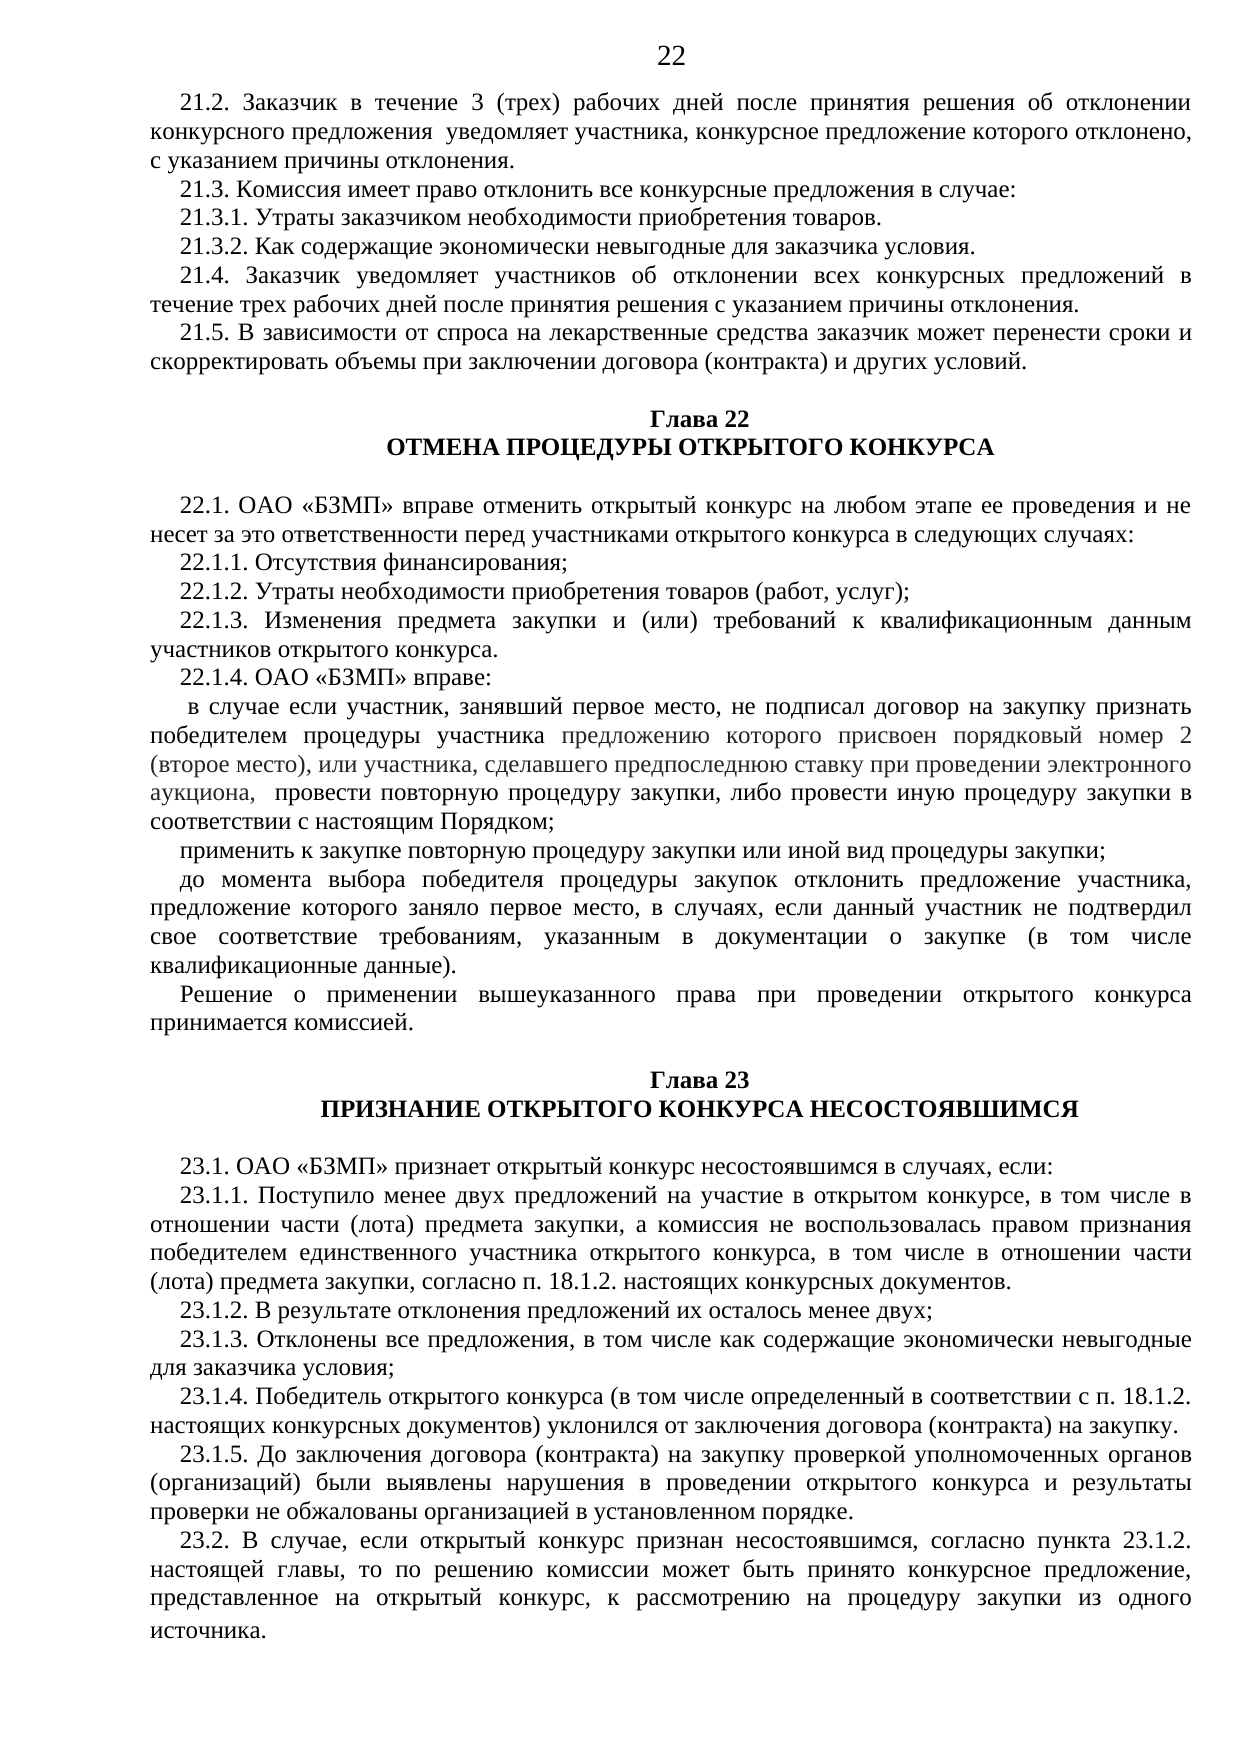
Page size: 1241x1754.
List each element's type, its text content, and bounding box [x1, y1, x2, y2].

text Глава 22 [150, 404, 1193, 432]
text 21.2. Заказчик в течение 3 (трех) рабочих дней после принятия решения об отклонении конкурсного предложения уведомляет участника, конкурсное предложение которого отклонено, с указанием причины отклонения. [150, 87, 1193, 174]
text 21.5. В зависимости от спроса на лекарственные средства заказчик может перенести сроки и скорректировать объемы при заключении договора (контракта) и других условий. [150, 317, 1193, 375]
text 22.1.4. ОАО «БЗМП» вправе: [150, 662, 1193, 691]
text 22.1.1. Отсутствия финансирования; [150, 547, 1193, 576]
text ОТМЕНА ПРОЦЕДУРЫ ОТКРЫТОГО КОНКУРСА [150, 432, 1193, 461]
text 21.4. Заказчик уведомляет участников об отклонении всех конкурсных предложений в течение трех рабочих дней после принятия решения с указанием причины отклонения. [150, 260, 1193, 317]
text 21.3. Комиссия имеет право отклонить все конкурсные предложения в случае: [150, 174, 1193, 202]
text 23.1.2. В результате отклонения предложений их осталось менее двух; [150, 1295, 1193, 1324]
text 23.2. В случае, если открытый конкурс признан несостоявшимся, согласно пункта 23.1.2. настоящей главы, то по решению комиссии может быть принято конкурсное предложение, представленное на открытый конкурс, к рассмотрению на процедуру закупки из одного источника. [150, 1525, 1193, 1645]
text Глава 23 [150, 1065, 1193, 1094]
text 23.1.4. Победитель открытого конкурса (в том числе определенный в соответствии с п. 18.1.2. настоящих конкурсных документов) уклонился от заключения договора (контракта) на закупку. [150, 1381, 1193, 1439]
text 22.1.3. Изменения предмета закупки и (или) требований к квалификационным данным участников открытого конкурса. [150, 605, 1193, 662]
text 23.1. ОАО «БЗМП» признает открытый конкурс несостоявшимся в случаях, если: [150, 1151, 1193, 1180]
text 21.3.2. Как содержащие экономически невыгодные для заказчика условия. [150, 231, 1193, 260]
text 23.1.5. До заключения договора (контракта) на закупку проверкой уполномоченных органов (организаций) были выявлены нарушения в проведении открытого конкурса и результаты проверки не обжалованы организацией в установленном порядке. [150, 1439, 1193, 1525]
text 23.1.1. Поступило менее двух предложений на участие в открытом конкурсе, в том числе в отношении части (лота) предмета закупки, а комиссия не воспользовалась правом признания победителем единственного участника открытого конкурса, в том числе в отношении части (лота) предмета закупки, согласно п. 18.1.2. настоящих конкурсных документов. [150, 1180, 1193, 1295]
text в случае если участник, занявший первое место, не подписал договор на закупку признать победителем процедуры участника предложению которого присвоен порядковый номер 2 (второе место), или участника, сделавшего предпоследнюю ставку при проведении электронного аукциона, провести повторную процедуру закупки, либо провести иную процедуру закупки в соответствии с настоящим Порядком; [150, 691, 1193, 749]
text Решение о применении вышеуказанного права при проведении открытого конкурса принимается комиссией. [150, 979, 1193, 1036]
text в случае если участник, занявший первое место, не подписал договор на закупку признать победителем процедуры участника предложению которого присвоен порядковый номер 2 (второе место), или участника, сделавшего предпоследнюю ставку при проведении электронного аукциона, провести повторную процедуру закупки, либо провести иную процедуру закупки в соответствии с настоящим Порядком; [150, 777, 1193, 835]
text 22.1.2. Утраты необходимости приобретения товаров (работ, услуг); [150, 576, 1193, 605]
text применить к закупке повторную процедуру закупки или иной вид процедуры закупки; [150, 835, 1193, 864]
text до момента выбора победителя процедуры закупок отклонить предложение участника, предложение которого заняло первое место, в случаях, если данный участник не подтвердил свое соответствие требованиям, указанным в документации о закупке (в том числе квалификационные данные). [150, 864, 1193, 979]
text 23.1.3. Отклонены все предложения, в том числе как содержащие экономически невыгодные для заказчика условия; [150, 1324, 1193, 1381]
text 21.3.1. Утраты заказчиком необходимости приобретения товаров. [150, 202, 1193, 231]
text ПРИЗНАНИЕ ОТКРЫТОГО КОНКУРСА НЕСОСТОЯВШИМСЯ [150, 1094, 1193, 1122]
text 22.1. ОАО «БЗМП» вправе отменить открытый конкурс на любом этапе ее проведения и не несет за это ответственности перед участниками открытого конкурса в следующих случаях: [150, 490, 1193, 547]
